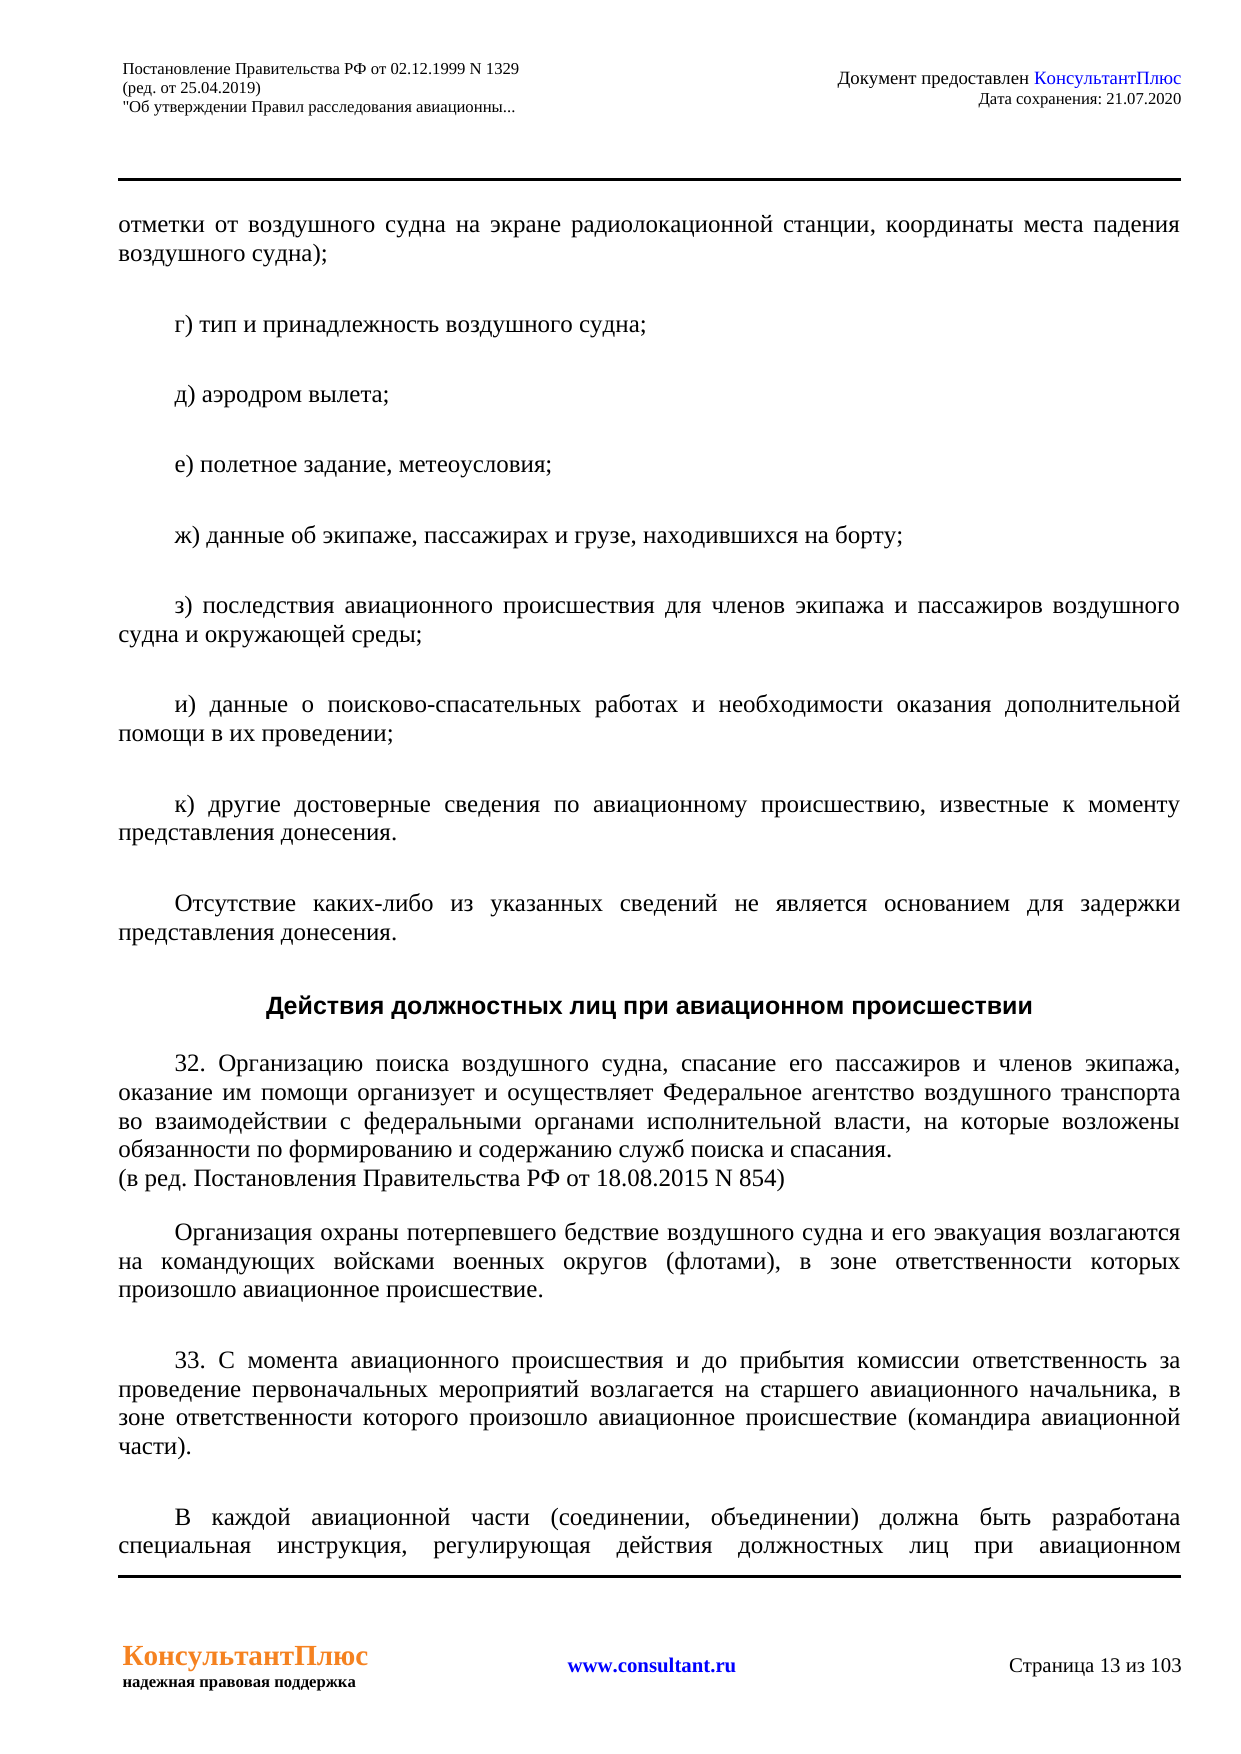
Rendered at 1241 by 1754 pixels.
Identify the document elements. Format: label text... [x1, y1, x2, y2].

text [118, 209, 1181, 267]
text Отсутствие каких-либо из указанных сведений не является основанием для задержки представления донесения. [118, 888, 1181, 945]
text 33. С момента авиационного происшествия и до прибытия комиссии ответственность за проведение первоначальных мероприятий возлагается на старшего авиационного начальника, в зоне ответственности которого произошло авиационное происшествие (командира авиационной части). [118, 1345, 1181, 1460]
text к) другие достоверные сведения по авиационному происшествию, известные к моменту представления донесения. [118, 789, 1181, 846]
text д) аэродром вылета; [118, 379, 1181, 408]
text (в ред. Постановления Правительства РФ от 18.08.2015 N 854) [118, 1163, 1181, 1192]
text и) данные о поисково-спасательных работах и необходимости оказания дополнительной помощи в их проведении; [118, 689, 1181, 747]
title Действия должностных лиц при авиационном происшествии [118, 991, 1181, 1019]
text 32. Организацию поиска воздушного судна, спасание его пассажиров и членов экипажа, оказание им помощи организует и осуществляет Федеральное агентство воздушного транспорта во взаимодействии с федеральными органами исполнительной власти, на которые возложены обязанности по формированию и содержанию служб поиска и спасания. [118, 1048, 1181, 1163]
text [118, 1502, 1181, 1559]
text з) последствия авиационного происшествия для членов экипажа и пассажиров воздушного судна и окружающей среды; [118, 590, 1181, 648]
text г) тип и принадлежность воздушного судна; [118, 309, 1181, 337]
text Организация охраны потерпевшего бедствие воздушного судна и его эвакуация возлагаются на командующих войсками военных округов (флотами), в зоне ответственности которых произошло авиационное происшествие. [118, 1217, 1181, 1303]
text е) полетное задание, метеоусловия; [118, 449, 1181, 478]
text ж) данные об экипаже, пассажирах и грузе, находившихся на борту; [118, 520, 1181, 549]
